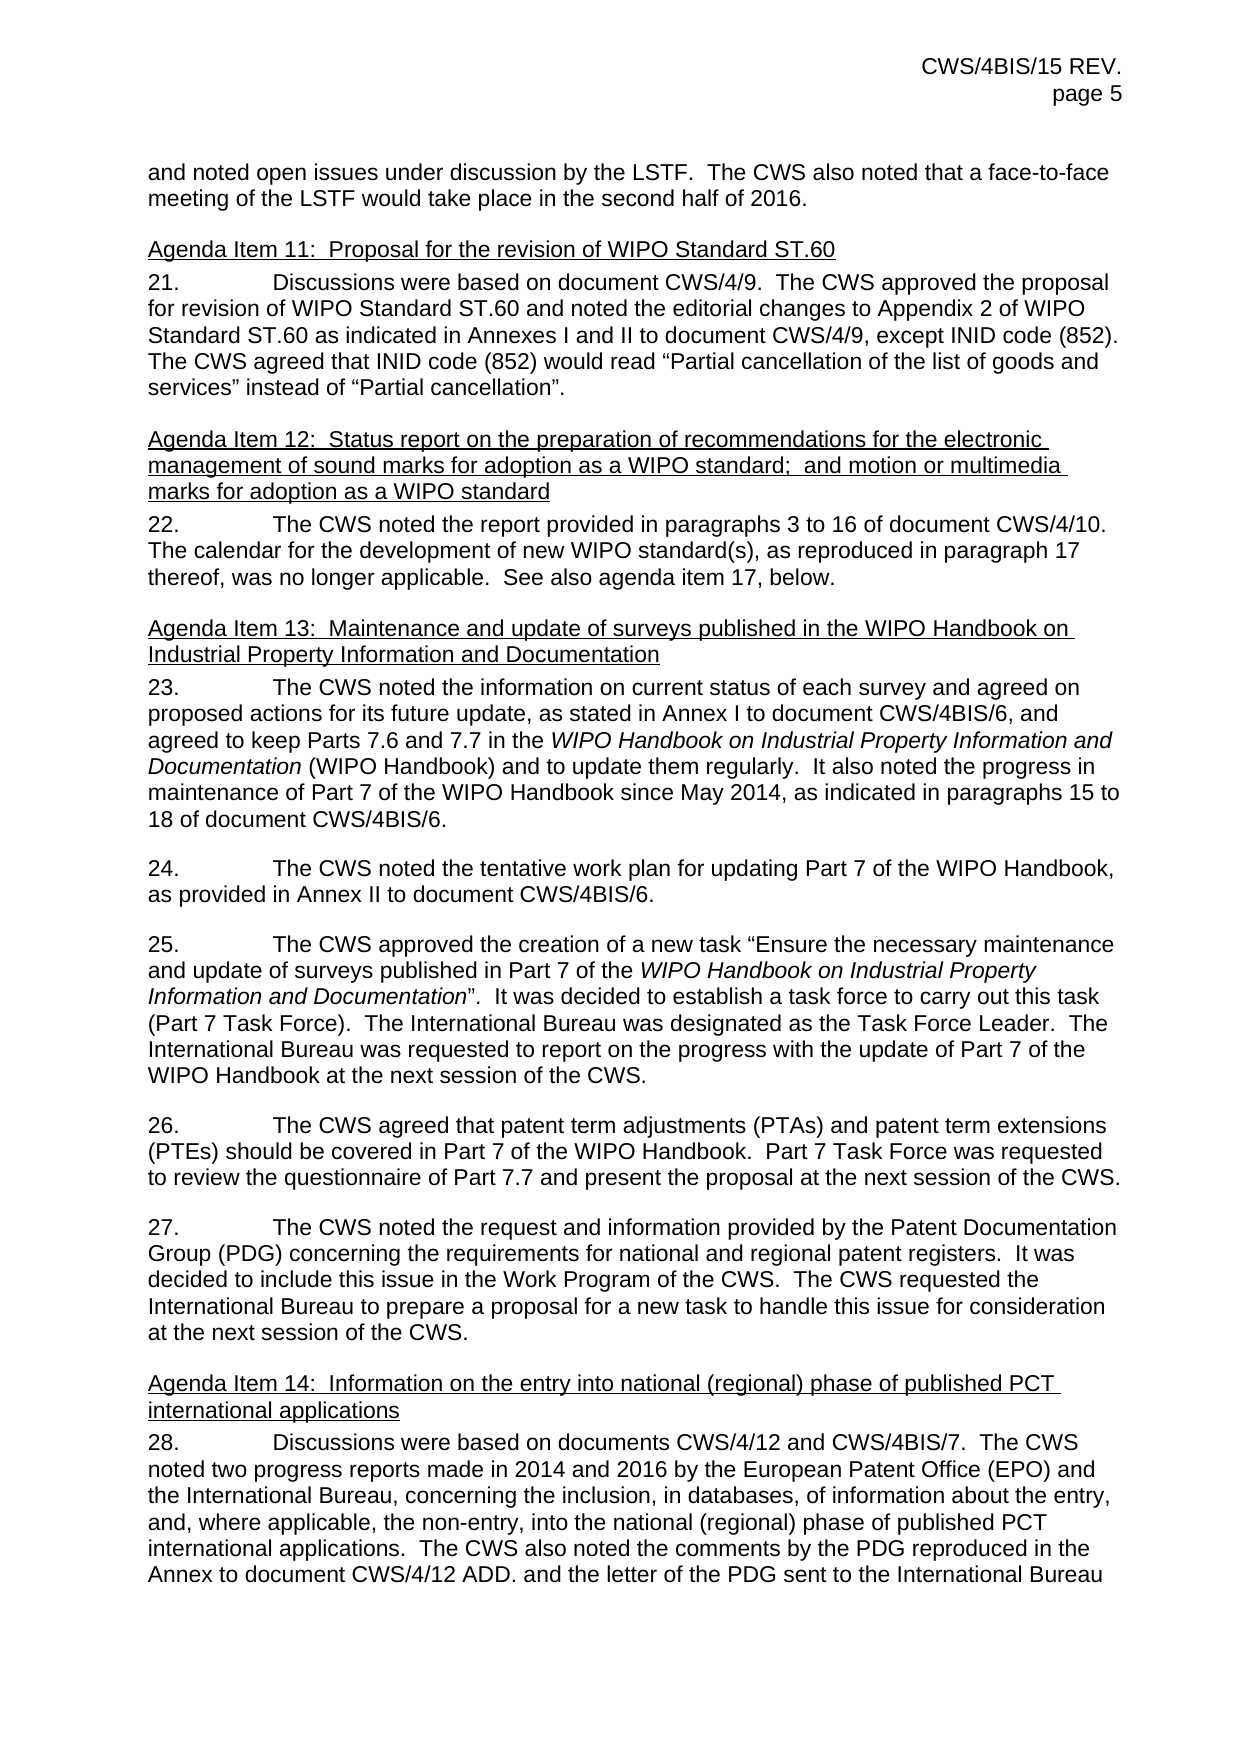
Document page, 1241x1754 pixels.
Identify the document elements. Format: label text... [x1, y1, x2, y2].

subtitle Agenda Item 13: Maintenance and update of surveys published in the WIPO Handbook on Industrial Property Information and Documentation [148, 615, 1122, 668]
text The CWS noted the information on current status of each survey and agreed on proposed actions for its future update, as stated in Annex I to document CWS/4BIS/6, and agreed to keep Parts 7.6 and 7.7 in the WIPO Handbook on Industrial Property Information and Documentation (WIPO Handbook) and to update them regularly. It also noted the progress in maintenance of Part 7 of the WIPO Handbook since May 2014, as indicated in paragraphs 15 to 18 of document CWS/4BIS/6. [148, 674, 1122, 832]
text Discussions were based on document CWS/4/9. The CWS approved the proposal for revision of WIPO Standard ST.60 and noted the editorial changes to Appendix 2 of WIPO Standard ST.60 as indicated in Annexes I and II to document CWS/4/9, except INID code (852). The CWS agreed that INID code (852) would read “Partial cancellation of the list of goods and services” instead of “Partial cancellation”. [148, 269, 1122, 401]
text The CWS agreed that patent term adjustments (PTAs) and patent term extensions (PTEs) should be covered in Part 7 of the WIPO Handbook. Part 7 Task Force was requested to review the questionnaire of Part 7.7 and present the proposal at the next session of the CWS. [148, 1112, 1122, 1191]
subtitle Agenda Item 11: Proposal for the revision of WIPO Standard ST.60 [148, 236, 1122, 263]
subtitle Agenda Item 14: Information on the entry into national (regional) phase of published PCT international applications [148, 1370, 1122, 1423]
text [148, 1429, 1122, 1587]
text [148, 158, 1122, 211]
subtitle Agenda Item 12: Status report on the preparation of recommendations for the electronic management of sound marks for adoption as a WIPO standard; and motion or multimedia marks for adoption as a WIPO standard [148, 426, 1122, 505]
text The CWS noted the tentative work plan for updating Part 7 of the WIPO Handbook, as provided in Annex II to document CWS/4BIS/6. [148, 855, 1122, 908]
text The CWS approved the creation of a new task “Ensure the necessary maintenance and update of surveys published in Part 7 of the WIPO Handbook on Industrial Property Information and Documentation”. It was decided to establish a task force to carry out this task (Part 7 Task Force). The International Bureau was designated as the Task Force Leader. The International Bureau was requested to report on the progress with the update of Part 7 of the WIPO Handbook at the next session of the CWS. [148, 931, 1122, 1089]
text The CWS noted the report provided in paragraphs 3 to 16 of document CWS/4/10. The calendar for the development of new WIPO standard(s), as reproduced in paragraph 17 thereof, was no longer applicable. See also agenda item 17, below. [148, 511, 1122, 590]
text The CWS noted the request and information provided by the Patent Documentation Group (PDG) concerning the requirements for national and regional patent registers. It was decided to include this issue in the Work Program of the CWS. The CWS requested the International Bureau to prepare a proposal for a new task to handle this issue for consideration at the next session of the CWS. [148, 1214, 1122, 1345]
